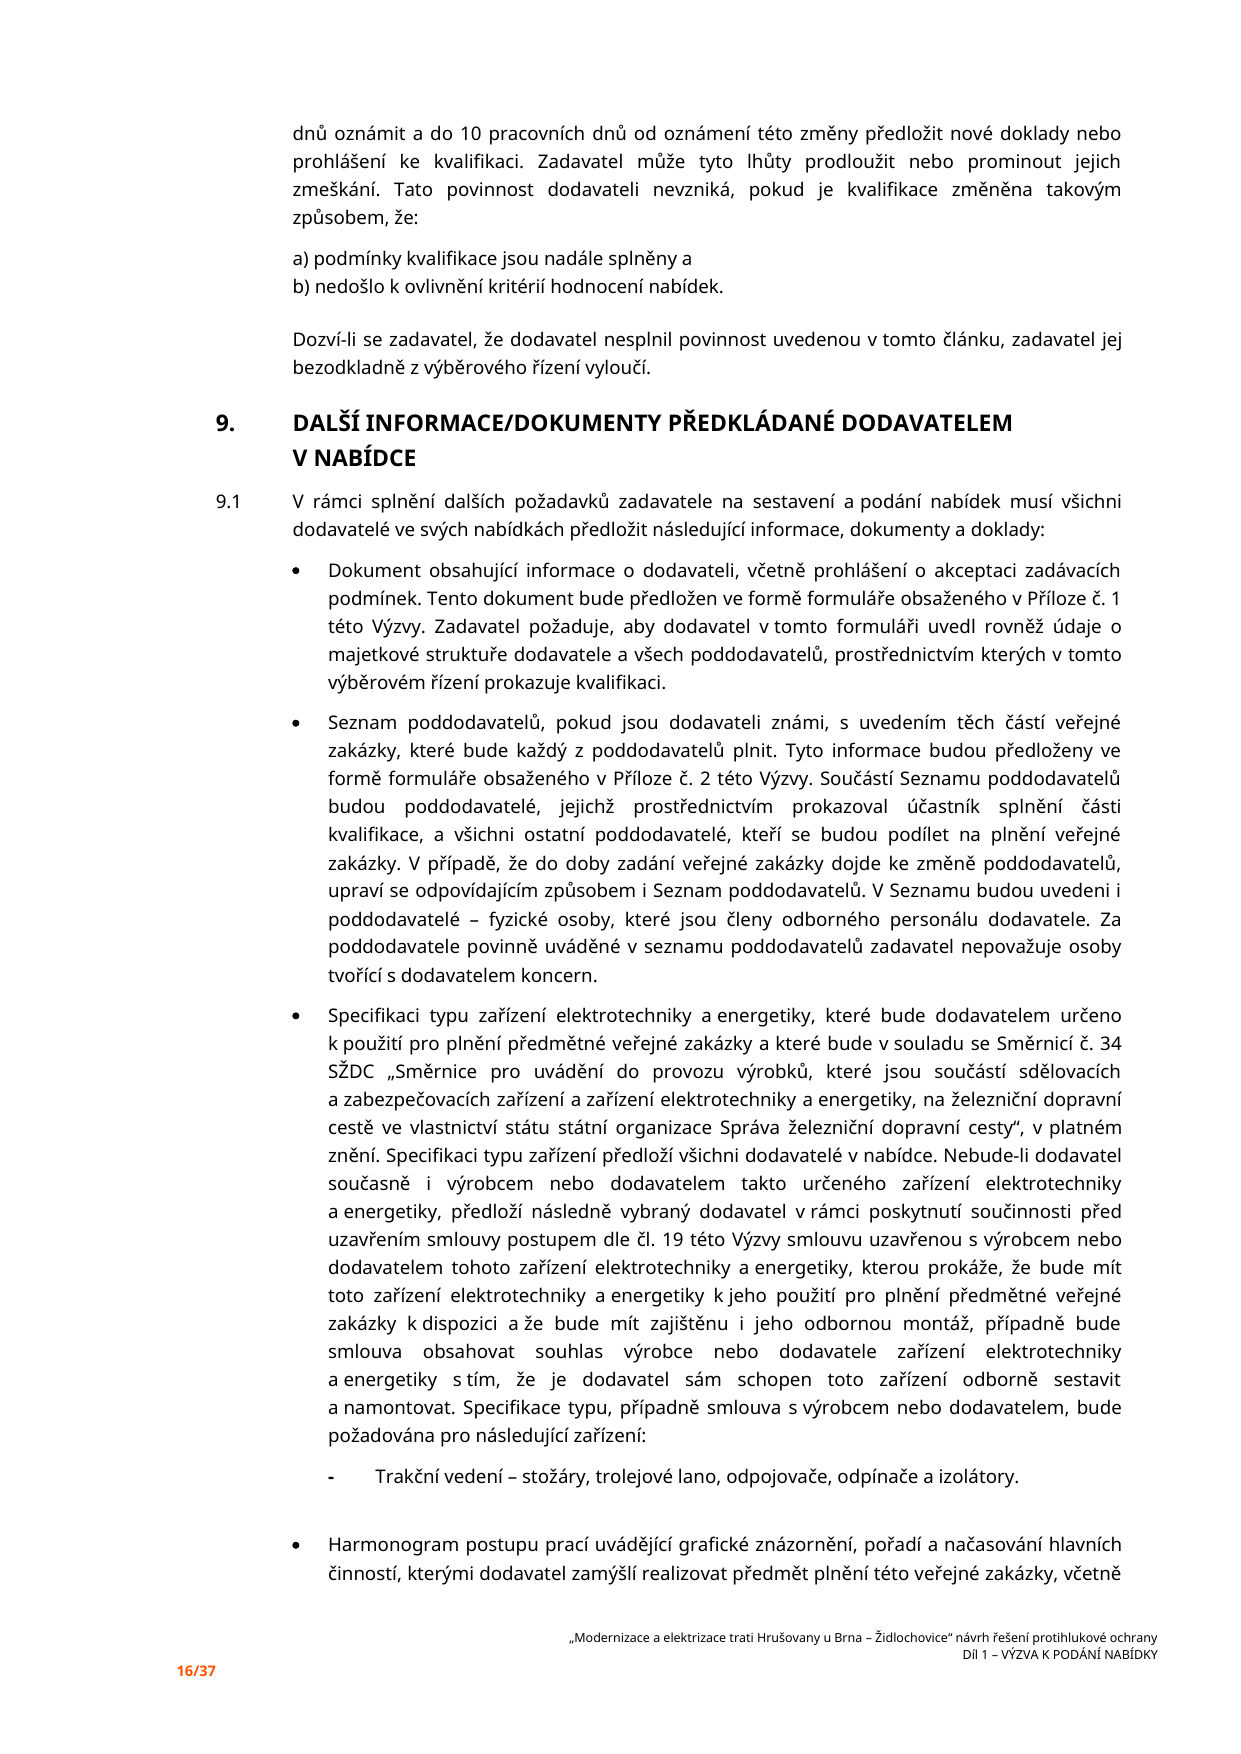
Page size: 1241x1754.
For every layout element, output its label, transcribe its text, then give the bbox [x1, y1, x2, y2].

text Trakční vedení – stožáry, trolejové lano, odpojovače, odpínače a izolátory. [328, 1463, 1122, 1489]
text Specifikaci typu zařízení elektrotechniky a energetiky, které bude dodavatelem určeno k použití pro plnění předmětné veřejné zakázky a které bude v souladu se Směrnicí č. 34 SŽDC „Směrnice pro uvádění do provozu výrobků, které jsou součástí sdělovacích a zabezpečovacích zařízení a zařízení elektrotechniky a energetiky, na železniční dopravní cestě ve vlastnictví státu státní organizace Správa železniční dopravní cesty“, v platném znění. Specifikaci typu zařízení předloží všichni dodavatelé v nabídce. Nebude-li dodavatel současně i výrobcem nebo dodavatelem takto určeného zařízení elektrotechniky a energetiky, předloží následně vybraný dodavatel v rámci poskytnutí součinnosti před uzavřením smlouvy postupem dle čl. 19 této Výzvy smlouvu uzavřenou s výrobcem nebo dodavatelem tohoto zařízení elektrotechniky a energetiky, kterou prokáže, že bude mít toto zařízení elektrotechniky a energetiky k jeho použití pro plnění předmětné veřejné zakázky k dispozici a že bude mít zajištěnu i jeho odbornou montáž, případně bude smlouva obsahovat souhlas výrobce nebo dodavatele zařízení elektrotechniky a energetiky s tím, že je dodavatel sám schopen toto zařízení odborně sestavit a namontovat. Specifikace typu, případně smlouva s výrobcem nebo dodavatelem, bude požadována pro následující zařízení: [292, 1002, 1122, 1448]
text Seznam poddodavatelů, pokud jsou dodavateli známi, s uvedením těch částí veřejné zakázky, které bude každý z poddodavatelů plnit. Tyto informace budou předloženy ve formě formuláře obsaženého v Příloze č. 2 této Výzvy. Součástí Seznamu poddodavatelů budou poddodavatelé, jejichž prostřednictvím prokazoval účastník splnění části kvalifikace, a všichni ostatní poddodavatelé, kteří se budou podílet na plnění veřejné zakázky. V případě, že do doby zadání veřejné zakázky dojde ke změně poddodavatelů, upraví se odpovídajícím způsobem i Seznam poddodavatelů. V Seznamu budou uvedeni i poddodavatelé – fyzické osoby, které jsou členy odborného personálu dodavatele. Za poddodavatele povinně uváděné v seznamu poddodavatelů zadavatel nepovažuje osoby tvořící s dodavatelem koncern. [292, 710, 1122, 987]
text Dokument obsahující informace o dodavateli, včetně prohlášení o akceptaci zadávacích podmínek. Tento dokument bude předložen ve formě formuláře obsaženého v Příloze č. 1 této Výzvy. Zadavatel požaduje, aby dodavatel v tomto formuláři uvedl rovněž údaje o majetkové struktuře dodavatele a všech poddodavatelů, prostřednictvím kterých v tomto výběrovém řízení prokazuje kvalifikaci. [292, 557, 1122, 695]
text Dozví-li se zadavatel, že dodavatel nesplnil povinnost uvedenou v tomto článku, zadavatel jej bezodkladně z výběrového řízení vyloučí. [292, 326, 1122, 380]
text DALŠÍ INFORMACE/DOKUMENTY PŘEDKLÁDANÉ DODAVATELEM V NABÍDCE [216, 407, 1122, 473]
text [292, 121, 1122, 230]
text b) nedošlo k ovlivnění kritérií hodnocení nabídek. [292, 273, 1122, 299]
text V rámci splnění dalších požadavků zadavatele na sestavení a podání nabídek musí všichni dodavatelé ve svých nabídkách předložit následující informace, dokumenty a doklady: [216, 488, 1122, 542]
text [292, 1532, 1122, 1585]
text a) podmínky kvalifikace jsou nadále splněny a [292, 245, 1122, 271]
